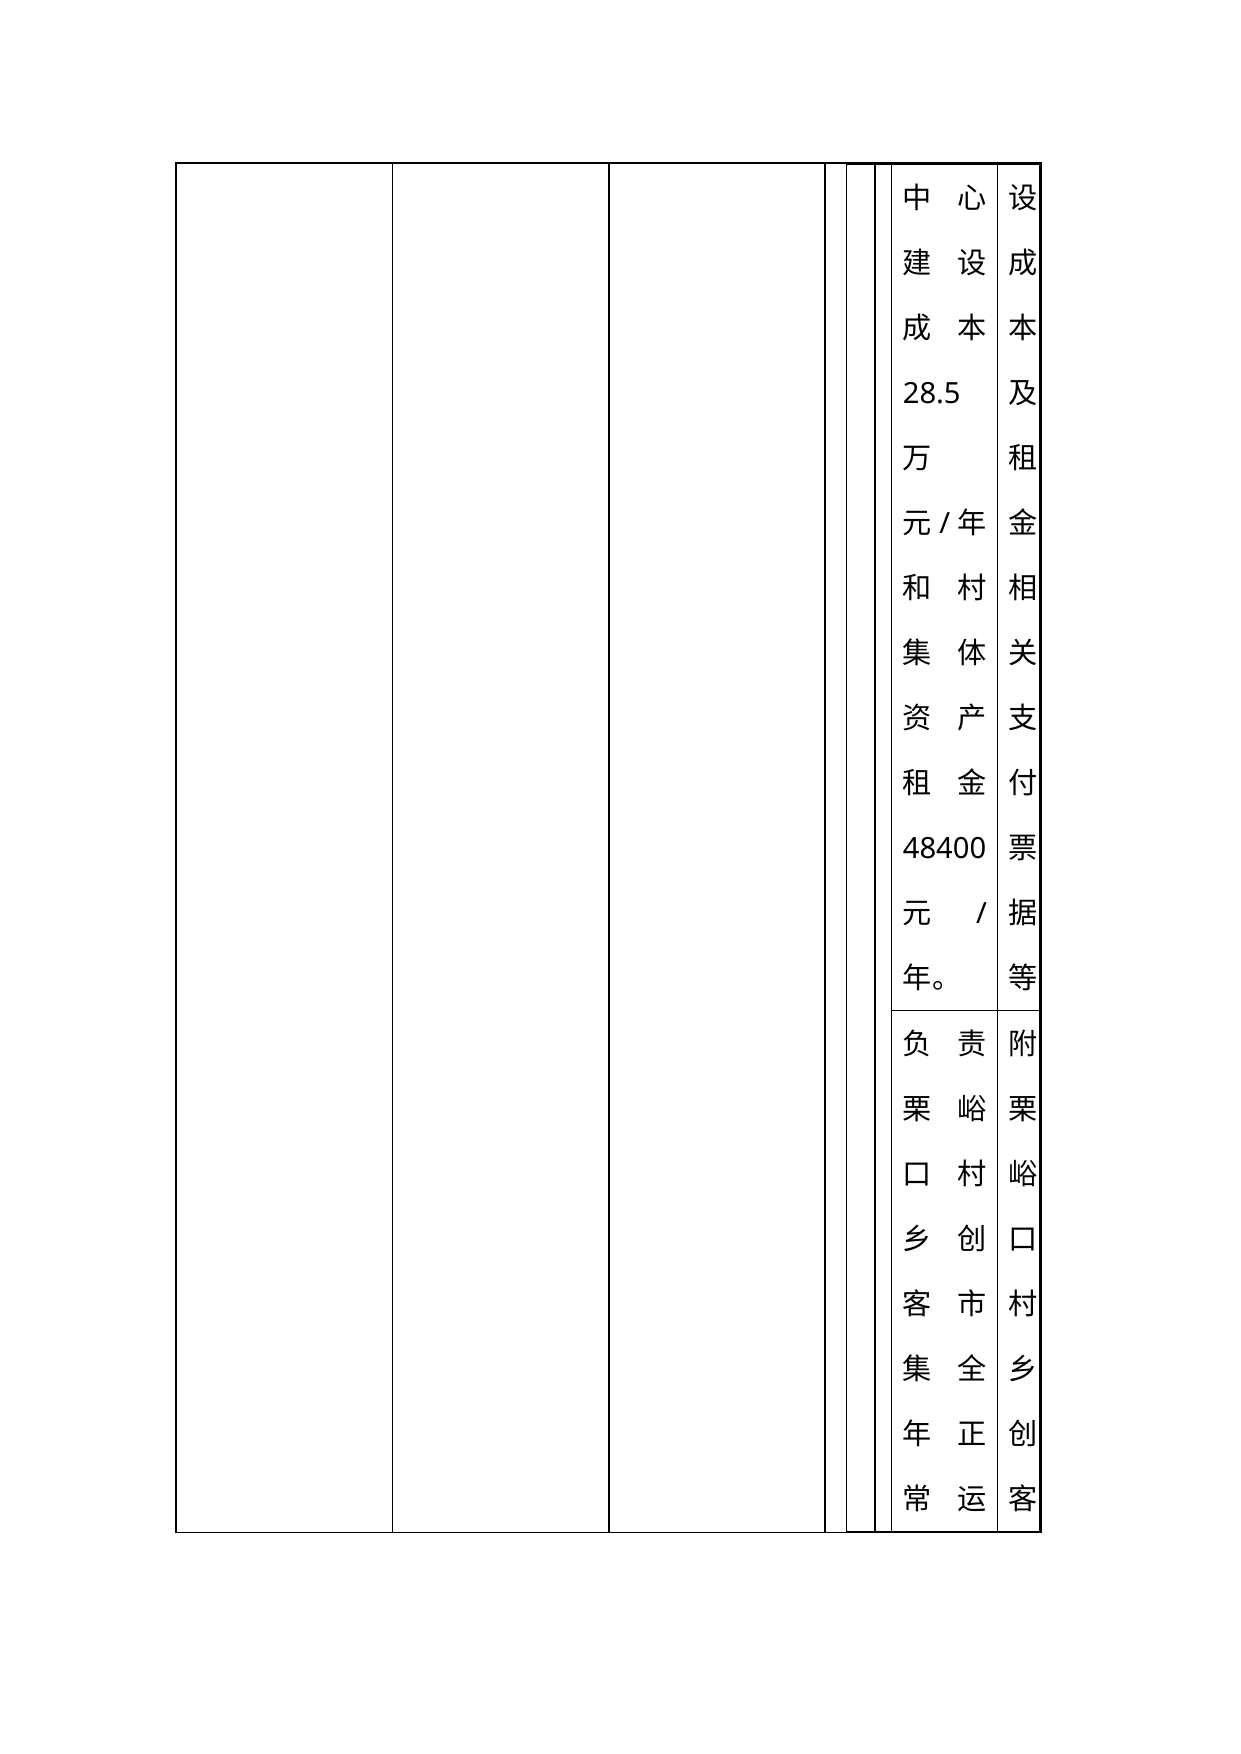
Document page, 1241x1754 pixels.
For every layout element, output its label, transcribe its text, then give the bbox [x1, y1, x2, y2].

table_cell [998, 1011, 1039, 1531]
table_cell [892, 165, 997, 1010]
table_cell [826, 164, 846, 1532]
table_cell [892, 1011, 997, 1531]
table_cell [876, 165, 891, 1531]
table_cell 1 [393, 164, 608, 1532]
table_cell [847, 165, 874, 1531]
table_cell [998, 165, 1039, 1010]
table_cell [610, 164, 824, 1532]
table_cell [177, 164, 392, 1532]
